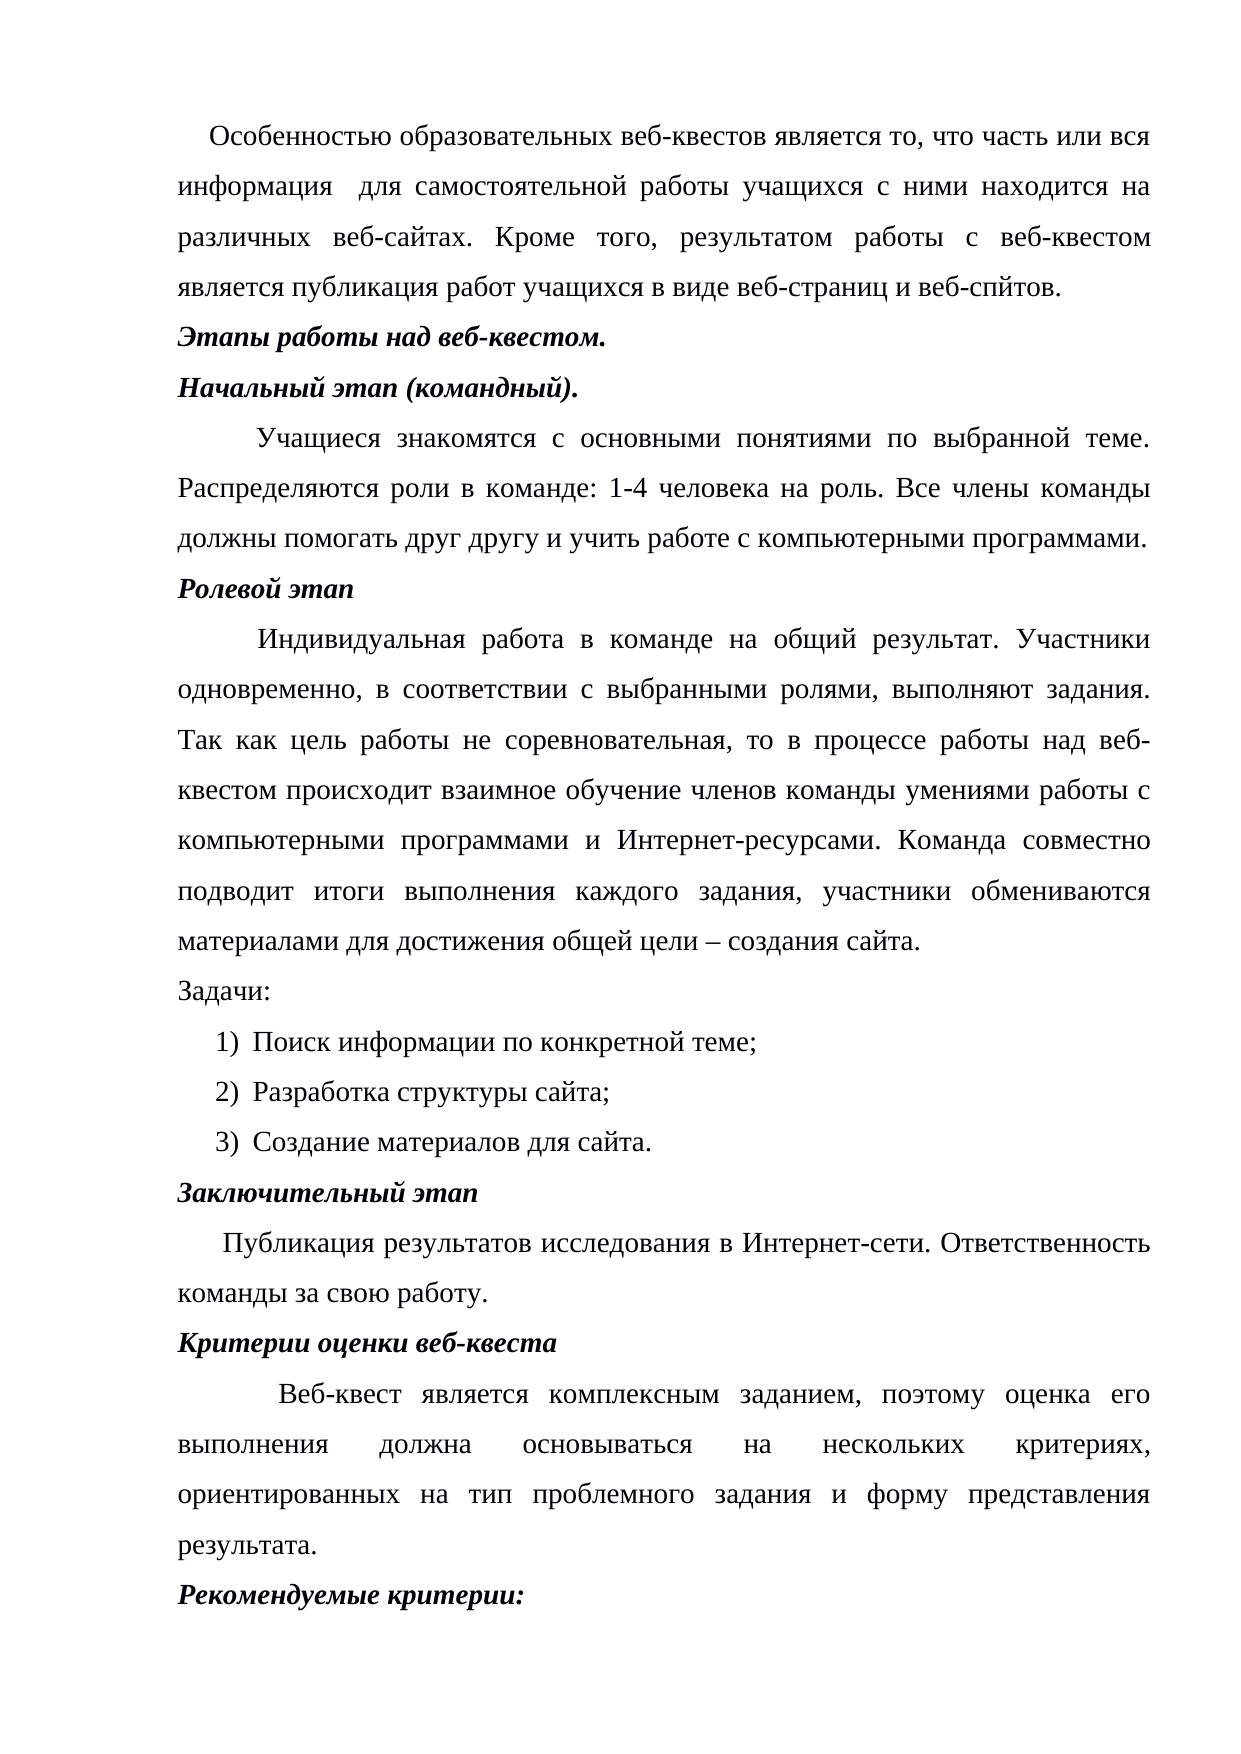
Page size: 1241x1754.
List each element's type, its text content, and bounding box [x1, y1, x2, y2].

text Заключительный этап [177, 1175, 1152, 1208]
text Индивидуальная работа в команде на общий результат. Участники одновременно, в соответствии с выбранными ролями, выполняют задания. Так как цель работы не соревновательная, то в процессе работы над веб-квестом происходит взаимное обучение членов команды умениями работы с компьютерными программами и Интернет-ресурсами. Команда совместно подводит итоги выполнения каждого задания, участники обмениваются материалами для достижения общей цели – создания сайта. [177, 621, 1152, 957]
text Веб-квест является комплексным заданием, поэтому оценка его выполнения должна основываться на нескольких критериях, ориентированных на тип проблемного задания и форму представления результата. [177, 1376, 1152, 1560]
text Публикация результатов исследования в Интернет-сети. Ответственность команды за свою работу. [177, 1225, 1152, 1309]
text Особенностью образовательных веб-квестов является то, что часть или вся информация для самостоятельной работы учащихся с ними находится на различных веб-сайтах. Кроме того, результатом работы с веб-квестом является публикация работ учащихся в виде веб-страниц и веб-спйтов. [177, 118, 1152, 303]
text Ролевой этап [177, 571, 1152, 604]
list Поиск информации по конкретной теме; [215, 1024, 1152, 1057]
text Критерии оценки веб-квеста [177, 1326, 1152, 1359]
text Учащиеся знакомятся с основными понятиями по выбранной теме. Распределяются роли в команде: 1-4 человека на роль. Все члены команды должны помогать друг другу и учить работе с компьютерными программами. [177, 420, 1152, 554]
text Этапы работы над веб-квестом. [177, 319, 1152, 353]
text Начальный этап (командный). [177, 370, 1152, 403]
list Создание материалов для сайта. [215, 1124, 1152, 1158]
text Рекомендуемые критерии: [177, 1577, 1152, 1611]
list Разработка структуры сайта; [215, 1074, 1152, 1108]
text Задачи: [177, 973, 1152, 1007]
